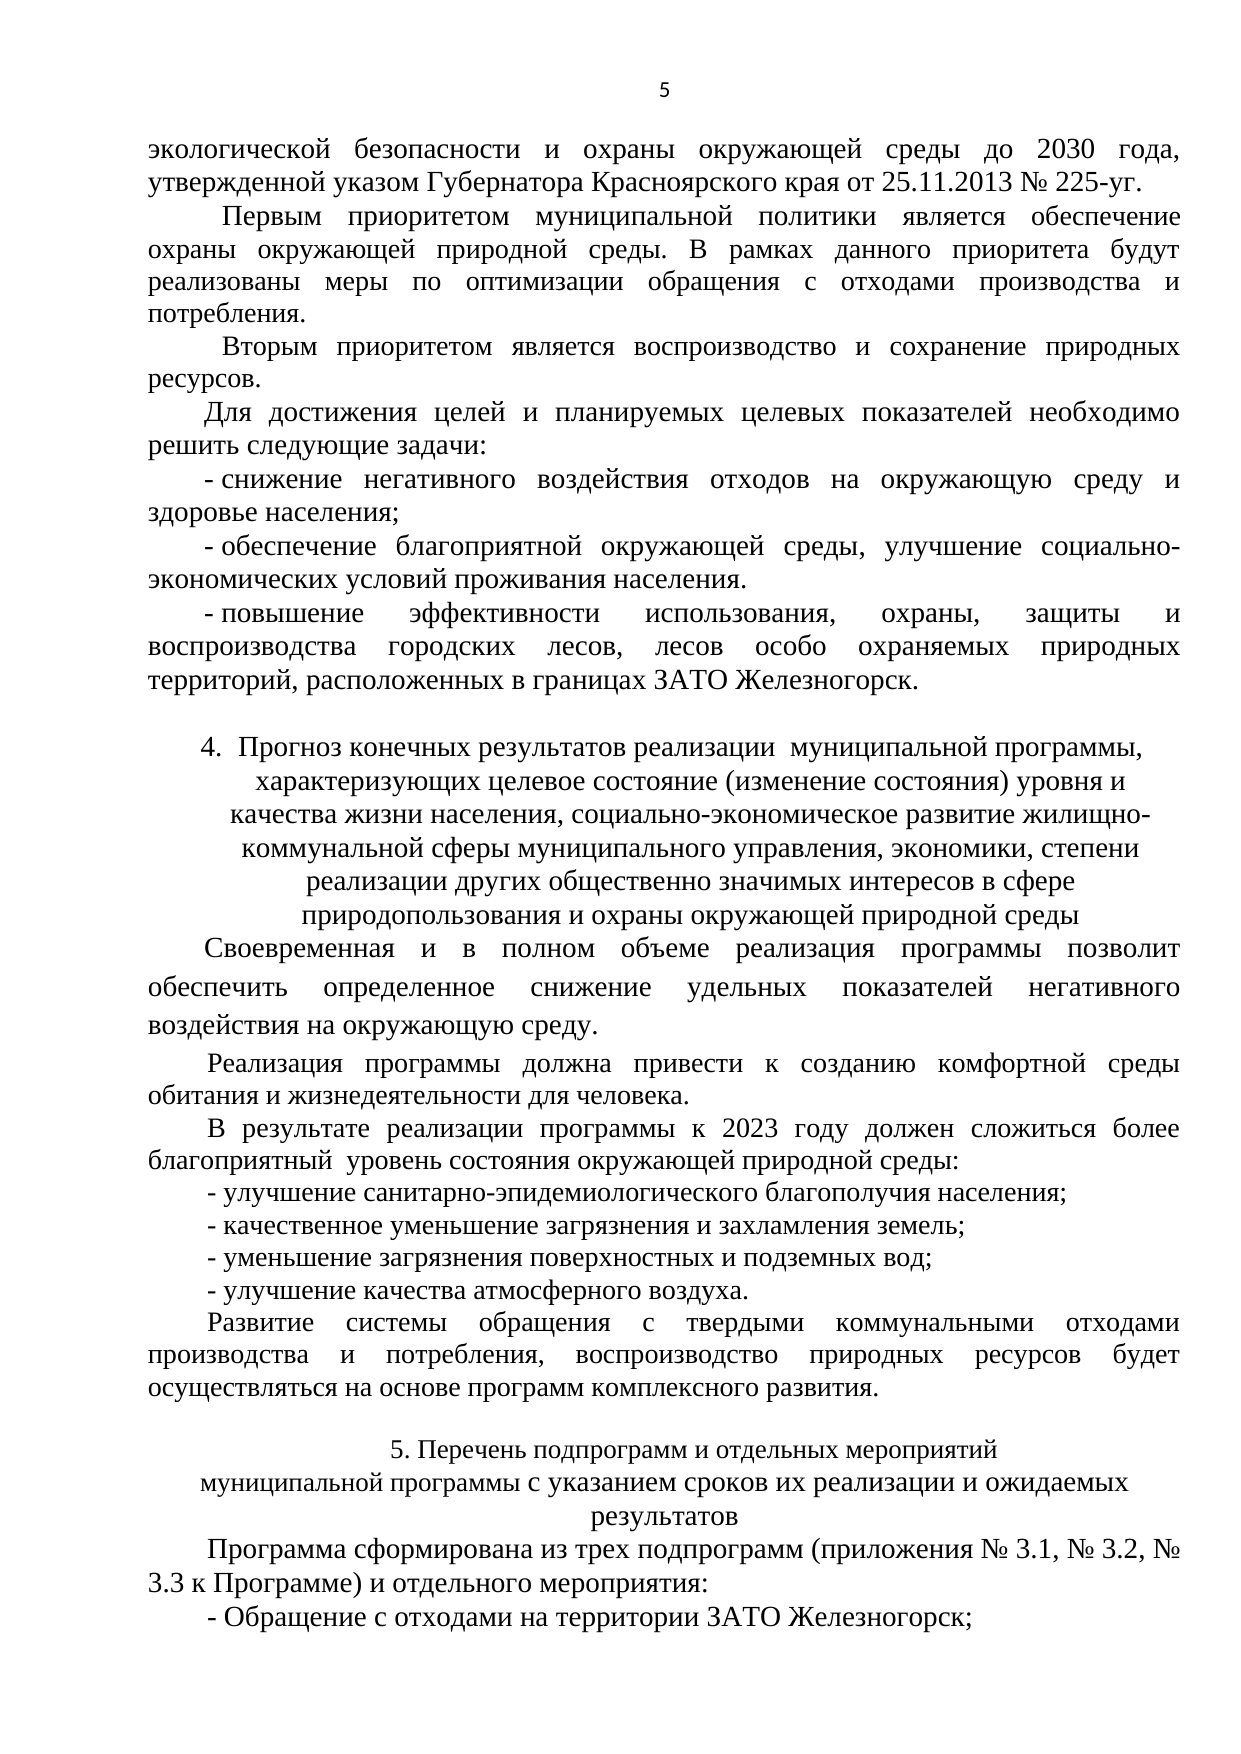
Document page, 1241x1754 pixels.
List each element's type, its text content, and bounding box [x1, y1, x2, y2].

text - обеспечение благоприятной окружающей среды, улучшение социально-экономических условий проживания населения. [148, 528, 1181, 595]
text Реализация программы должна привести к созданию комфортной среды обитания и жизнедеятельности для человека. [148, 1046, 1181, 1111]
text Программа сформирована из трех подпрограмм (приложения № 3.1, № 3.2, № 3.3 к Программе) и отдельного мероприятия: [148, 1532, 1181, 1599]
text - качественное уменьшение загрязнения и захламления земель; [148, 1208, 1181, 1240]
text - улучшение санитарно-эпидемиологического благополучия населения; [148, 1176, 1181, 1208]
text Своевременная и в полном объеме реализация программы позволит обеспечить определенное снижение удельных показателей негативного воздействия на окружающую среду. [148, 930, 1181, 1041]
text - улучшение качества атмосферного воздуха. [148, 1273, 1181, 1305]
text Вторым приоритетом является воспроизводство и сохранение природных ресурсов. [148, 329, 1181, 394]
text - Обращение с отходами на территории ЗАТО Железногорск; [148, 1599, 1181, 1632]
text - снижение негативного воздействия отходов на окружающую среду и здоровье населения; [148, 461, 1181, 528]
list Прогноз конечных результатов реализации муниципальной программы, характеризующих целевое состояние (изменение состояния) уровня и качества жизни населения, социально-экономическое развитие жилищно-коммунальной сферы муниципального управления, экономики, степени реализации других общественно значимых интересов в сфере природопользования и охраны окружающей природной среды [162, 729, 1181, 930]
text - уменьшение загрязнения поверхностных и подземных вод; [148, 1240, 1181, 1273]
text Первым приоритетом муниципальной политики является обеспечение охраны окружающей природной среды. В рамках данного приоритета будут реализованы меры по оптимизации обращения с отходами производства и потребления. [148, 198, 1181, 329]
text Для достижения целей и планируемых целевых показателей необходимо решить следующие задачи: [148, 394, 1181, 461]
text Развитие системы обращения с твердыми коммунальными отходами производства и потребления, воспроизводство природных ресурсов будет осуществляться на основе программ комплексного развития. [148, 1305, 1181, 1402]
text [148, 131, 1181, 198]
text В результате реализации программы к 2023 году должен сложиться более благоприятный уровень состояния окружающей природной среды: [148, 1111, 1181, 1176]
text - повышение эффективности использования, охраны, защиты и воспроизводства городских лесов, лесов особо охраняемых природных территорий, расположенных в границах ЗАТО Железногорск. [148, 595, 1181, 696]
text 5. Перечень подпрограмм и отдельных мероприятий [148, 1433, 1181, 1464]
text муниципальной программы с указанием сроков их реализации и ожидаемых результатов [148, 1464, 1181, 1532]
